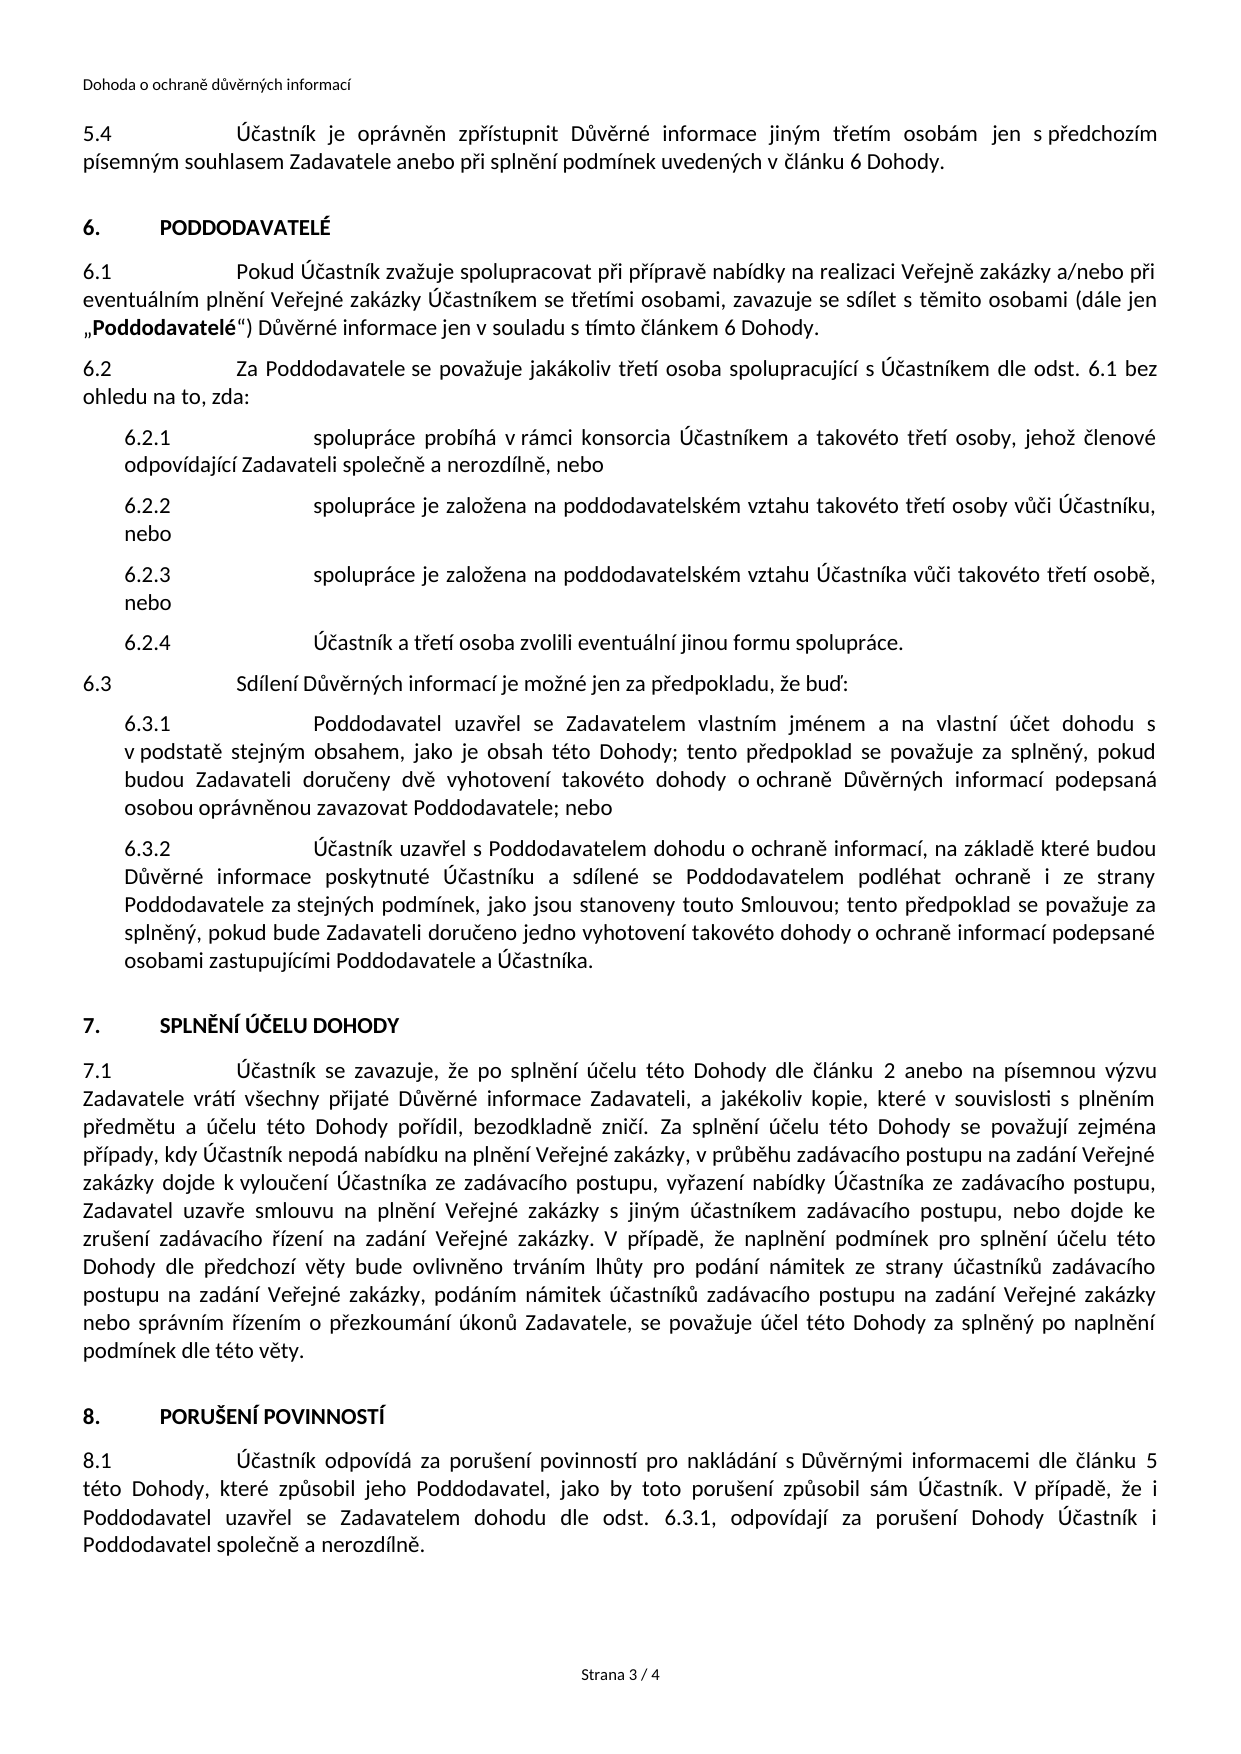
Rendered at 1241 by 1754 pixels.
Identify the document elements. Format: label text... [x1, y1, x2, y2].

list Účastník uzavřel s Poddodavatelem dohodu o ochraně informací, na základě které budou Důvěrné informace poskytnuté Účastníku a sdílené se Poddodavatelem podléhat ochraně i ze strany Poddodavatele za stejných podmínek, jako jsou stanoveny touto Smlouvou; tento předpoklad se považuje za splněný, pokud bude Zadavateli doručeno jedno vyhotovení takovéto dohody o ochraně informací podepsané osobami zastupujícími Poddodavatele a Účastníka. [124, 834, 1157, 974]
list spolupráce probíhá v rámci konsorcia Účastníkem a takovéto třetí osoby, jehož členové odpovídající Zadavateli společně a nerozdílně, nebo [124, 423, 1157, 479]
text Sdílení Důvěrných informací je možné jen za předpokladu, že buď: [83, 669, 1157, 697]
text Pokud Účastník zvažuje spolupracovat při přípravě nabídky na realizaci Veřejně zakázky a/nebo při eventuálním plnění Veřejné zakázky Účastníkem se třetími osobami, zavazuje se sdílet s těmito osobami (dále jen „Poddodavatelé“) Důvěrné informace jen v souladu s tímto článkem 6 Dohody. [83, 257, 1157, 342]
text Účastník odpovídá za porušení povinností pro nakládání s Důvěrnými informacemi dle článku 5 této Dohody, které způsobil jeho Poddodavatel, jako by toto porušení způsobil sám Účastník. V případě, že i Poddodavatel uzavřel se Zadavatelem dohodu dle odst. 6.3.1, odpovídají za porušení Dohody Účastník i Poddodavatel společně a nerozdílně. [83, 1447, 1157, 1559]
list Poddodavatel uzavřel se Zadavatelem vlastním jménem a na vlastní účet dohodu s v podstatě stejným obsahem, jako je obsah této Dohody; tento předpoklad se považuje za splněný, pokud budou Zadavateli doručeny dvě vyhotovení takovéto dohody o ochraně Důvěrných informací podepsaná osobou oprávněnou zavazovat Poddodavatele; nebo [124, 709, 1157, 821]
list spolupráce je založena na poddodavatelském vztahu takovéto třetí osoby vůči Účastníku, nebo [124, 491, 1157, 547]
text Za Poddodavatele se považuje jakákoliv třetí osoba spolupracující s Účastníkem dle odst. 6.1 bez ohledu na to, zda: [83, 354, 1157, 410]
text Účastník se zavazuje, že po splnění účelu této Dohody dle článku 2 anebo na písemnou výzvu Zadavatele vrátí všechny přijaté Důvěrné informace Zadavateli, a jakékoliv kopie, které v souvislosti s plněním předmětu a účelu této Dohody pořídil, bezodkladně zničí. Za splnění účelu této Dohody se považují zejména případy, kdy Účastník nepodá nabídku na plnění Veřejné zakázky, v průběhu zadávacího postupu na zadání Veřejné zakázky dojde k vyloučení Účastníka ze zadávacího postupu, vyřazení nabídky Účastníka ze zadávacího postupu, Zadavatel uzavře smlouvu na plnění Veřejné zakázky s jiným účastníkem zadávacího postupu, nebo dojde ke zrušení zadávacího řízení na zadání Veřejné zakázky. V případě, že naplnění podmínek pro splnění účelu této Dohody dle předchozí věty bude ovlivněno trváním lhůty pro podání námitek ze strany účastníků zadávacího postupu na zadání Veřejné zakázky, podáním námitek účastníků zadávacího postupu na zadání Veřejné zakázky nebo správním řízením o přezkoumání úkonů Zadavatele, se považuje účel této Dohody za splněný po naplnění podmínek dle této věty. [83, 1056, 1157, 1364]
list PORUŠENÍ POVINNOSTÍ [83, 1402, 1157, 1430]
list SPLNĚNÍ ÚČELU DOHODY [83, 1011, 1157, 1039]
list Účastník a třetí osoba zvolili eventuální jinou formu spolupráce. [124, 628, 1157, 656]
text PODDODAVATELÉ [83, 213, 1157, 241]
list spolupráce je založena na poddodavatelském vztahu Účastníka vůči takovéto třetí osobě, nebo [124, 560, 1157, 616]
text Účastník je oprávněn zpřístupnit Důvěrné informace jiným třetím osobám jen s předchozím písemným souhlasem Zadavatele anebo při splnění podmínek uvedených v článku 6 Dohody. [83, 119, 1157, 175]
